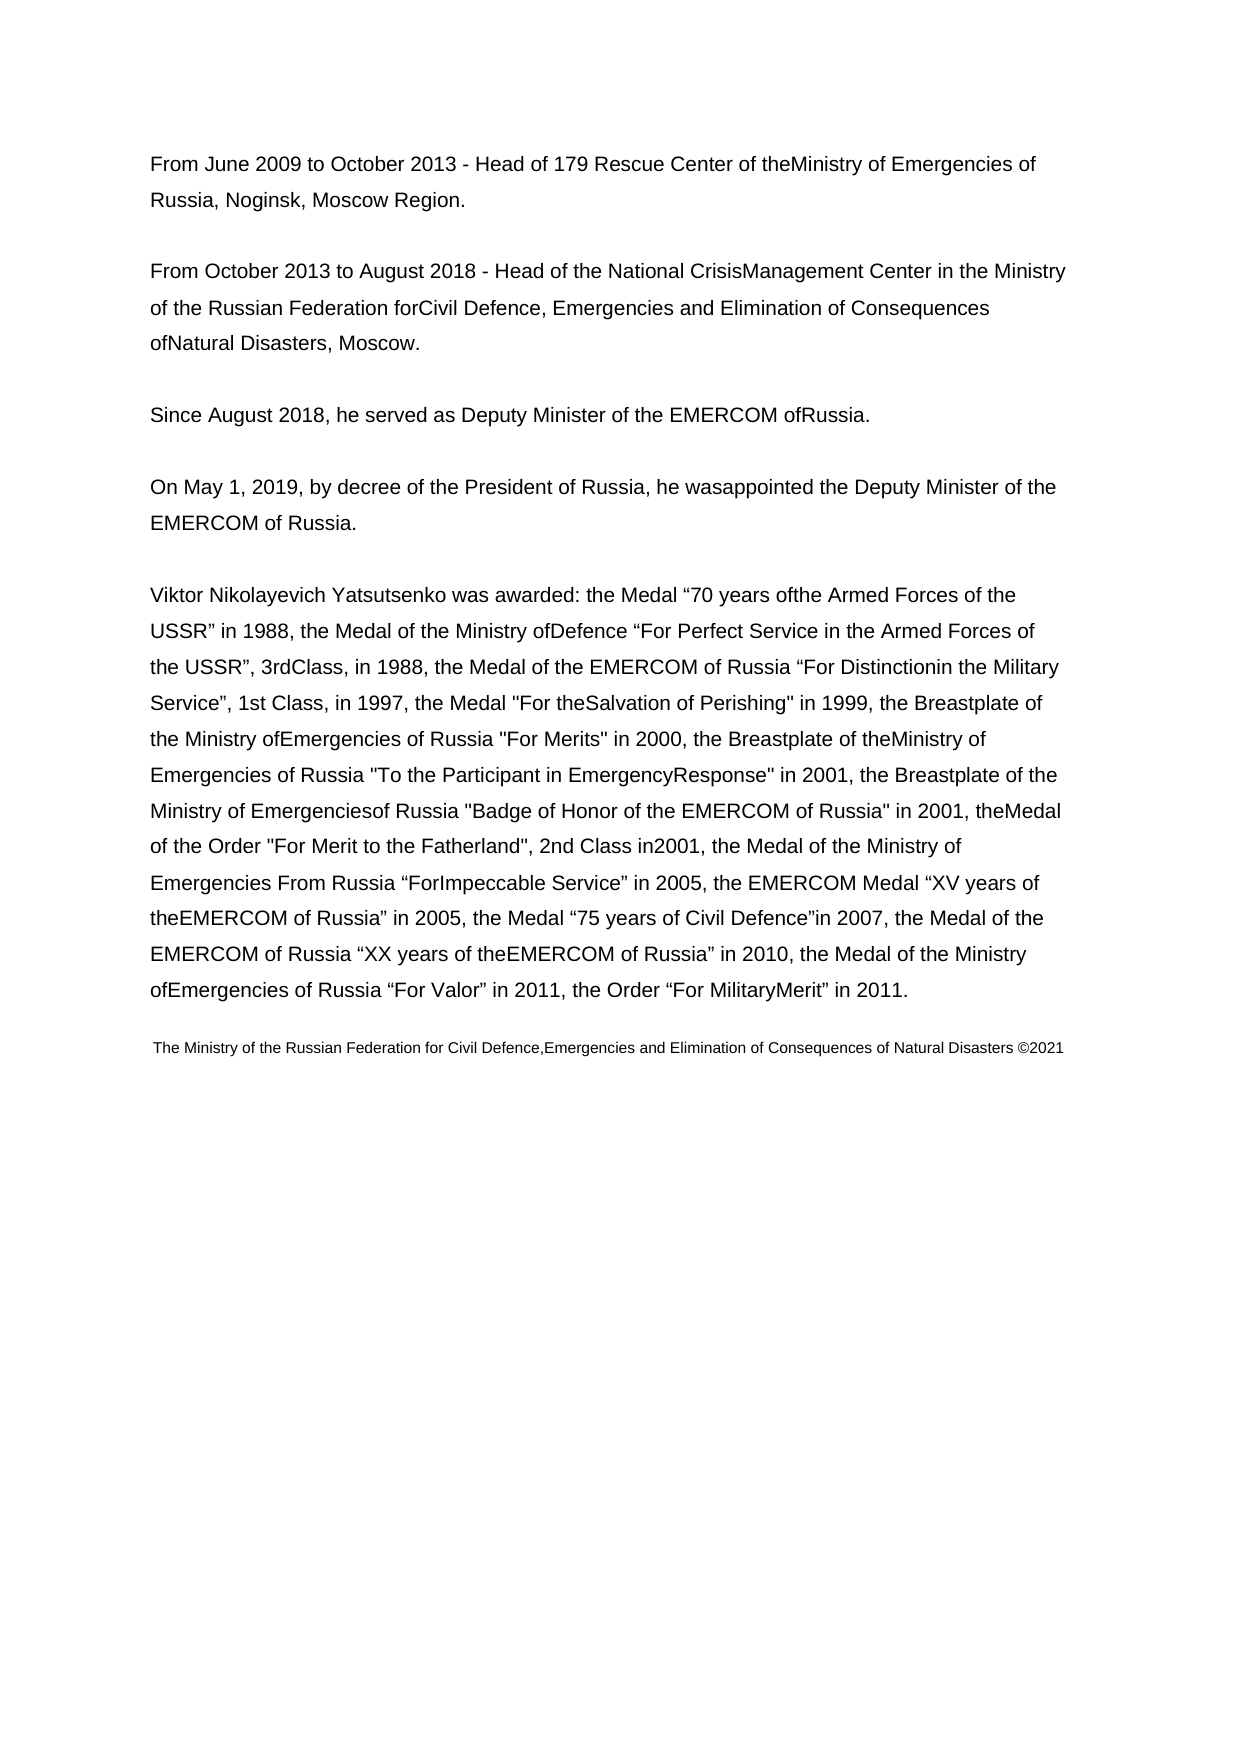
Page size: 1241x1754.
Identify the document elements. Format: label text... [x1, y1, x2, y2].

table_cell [140, 150, 1078, 1039]
table_cell The Ministry of the Russian Federation for Civil Defence,Emergencies and Elimination of Consequences of Natural Disasters ©2021 [140, 1039, 1078, 1094]
